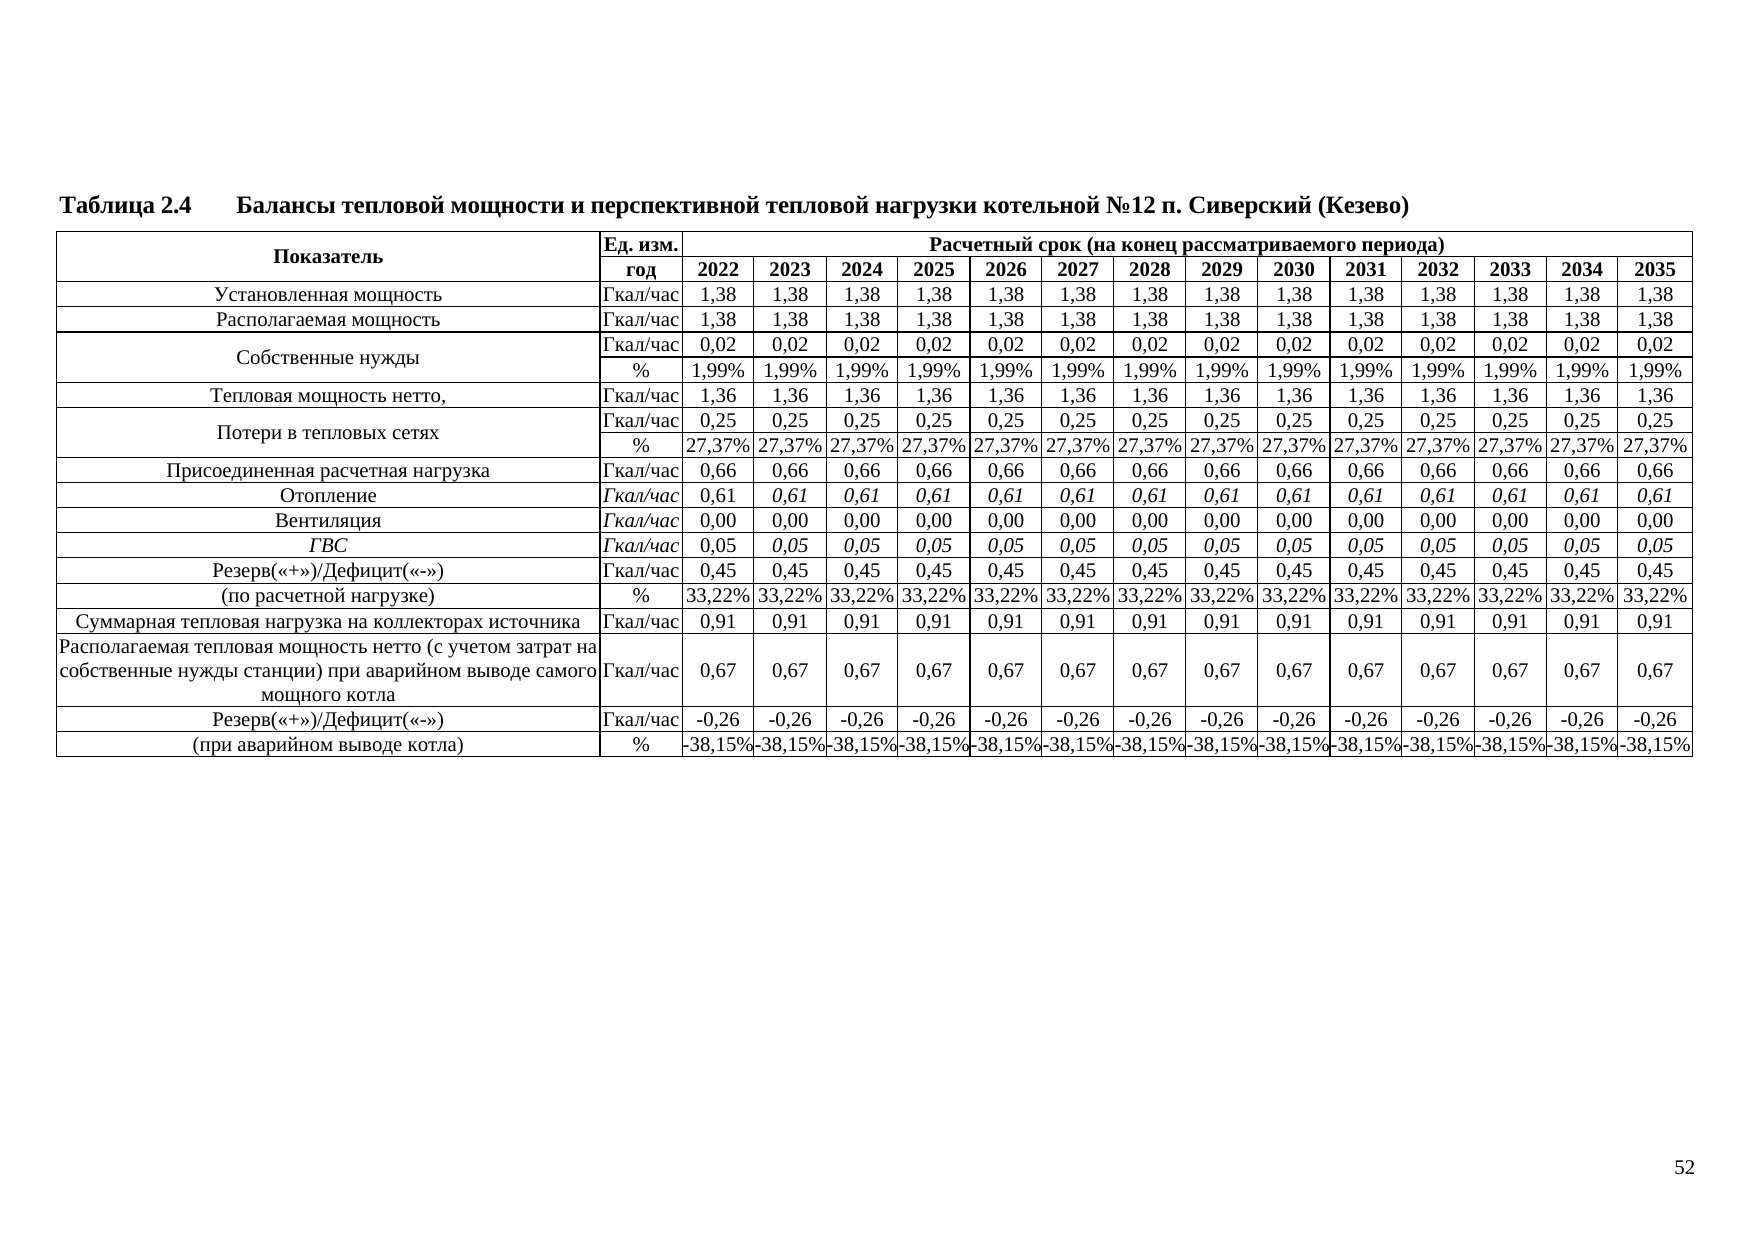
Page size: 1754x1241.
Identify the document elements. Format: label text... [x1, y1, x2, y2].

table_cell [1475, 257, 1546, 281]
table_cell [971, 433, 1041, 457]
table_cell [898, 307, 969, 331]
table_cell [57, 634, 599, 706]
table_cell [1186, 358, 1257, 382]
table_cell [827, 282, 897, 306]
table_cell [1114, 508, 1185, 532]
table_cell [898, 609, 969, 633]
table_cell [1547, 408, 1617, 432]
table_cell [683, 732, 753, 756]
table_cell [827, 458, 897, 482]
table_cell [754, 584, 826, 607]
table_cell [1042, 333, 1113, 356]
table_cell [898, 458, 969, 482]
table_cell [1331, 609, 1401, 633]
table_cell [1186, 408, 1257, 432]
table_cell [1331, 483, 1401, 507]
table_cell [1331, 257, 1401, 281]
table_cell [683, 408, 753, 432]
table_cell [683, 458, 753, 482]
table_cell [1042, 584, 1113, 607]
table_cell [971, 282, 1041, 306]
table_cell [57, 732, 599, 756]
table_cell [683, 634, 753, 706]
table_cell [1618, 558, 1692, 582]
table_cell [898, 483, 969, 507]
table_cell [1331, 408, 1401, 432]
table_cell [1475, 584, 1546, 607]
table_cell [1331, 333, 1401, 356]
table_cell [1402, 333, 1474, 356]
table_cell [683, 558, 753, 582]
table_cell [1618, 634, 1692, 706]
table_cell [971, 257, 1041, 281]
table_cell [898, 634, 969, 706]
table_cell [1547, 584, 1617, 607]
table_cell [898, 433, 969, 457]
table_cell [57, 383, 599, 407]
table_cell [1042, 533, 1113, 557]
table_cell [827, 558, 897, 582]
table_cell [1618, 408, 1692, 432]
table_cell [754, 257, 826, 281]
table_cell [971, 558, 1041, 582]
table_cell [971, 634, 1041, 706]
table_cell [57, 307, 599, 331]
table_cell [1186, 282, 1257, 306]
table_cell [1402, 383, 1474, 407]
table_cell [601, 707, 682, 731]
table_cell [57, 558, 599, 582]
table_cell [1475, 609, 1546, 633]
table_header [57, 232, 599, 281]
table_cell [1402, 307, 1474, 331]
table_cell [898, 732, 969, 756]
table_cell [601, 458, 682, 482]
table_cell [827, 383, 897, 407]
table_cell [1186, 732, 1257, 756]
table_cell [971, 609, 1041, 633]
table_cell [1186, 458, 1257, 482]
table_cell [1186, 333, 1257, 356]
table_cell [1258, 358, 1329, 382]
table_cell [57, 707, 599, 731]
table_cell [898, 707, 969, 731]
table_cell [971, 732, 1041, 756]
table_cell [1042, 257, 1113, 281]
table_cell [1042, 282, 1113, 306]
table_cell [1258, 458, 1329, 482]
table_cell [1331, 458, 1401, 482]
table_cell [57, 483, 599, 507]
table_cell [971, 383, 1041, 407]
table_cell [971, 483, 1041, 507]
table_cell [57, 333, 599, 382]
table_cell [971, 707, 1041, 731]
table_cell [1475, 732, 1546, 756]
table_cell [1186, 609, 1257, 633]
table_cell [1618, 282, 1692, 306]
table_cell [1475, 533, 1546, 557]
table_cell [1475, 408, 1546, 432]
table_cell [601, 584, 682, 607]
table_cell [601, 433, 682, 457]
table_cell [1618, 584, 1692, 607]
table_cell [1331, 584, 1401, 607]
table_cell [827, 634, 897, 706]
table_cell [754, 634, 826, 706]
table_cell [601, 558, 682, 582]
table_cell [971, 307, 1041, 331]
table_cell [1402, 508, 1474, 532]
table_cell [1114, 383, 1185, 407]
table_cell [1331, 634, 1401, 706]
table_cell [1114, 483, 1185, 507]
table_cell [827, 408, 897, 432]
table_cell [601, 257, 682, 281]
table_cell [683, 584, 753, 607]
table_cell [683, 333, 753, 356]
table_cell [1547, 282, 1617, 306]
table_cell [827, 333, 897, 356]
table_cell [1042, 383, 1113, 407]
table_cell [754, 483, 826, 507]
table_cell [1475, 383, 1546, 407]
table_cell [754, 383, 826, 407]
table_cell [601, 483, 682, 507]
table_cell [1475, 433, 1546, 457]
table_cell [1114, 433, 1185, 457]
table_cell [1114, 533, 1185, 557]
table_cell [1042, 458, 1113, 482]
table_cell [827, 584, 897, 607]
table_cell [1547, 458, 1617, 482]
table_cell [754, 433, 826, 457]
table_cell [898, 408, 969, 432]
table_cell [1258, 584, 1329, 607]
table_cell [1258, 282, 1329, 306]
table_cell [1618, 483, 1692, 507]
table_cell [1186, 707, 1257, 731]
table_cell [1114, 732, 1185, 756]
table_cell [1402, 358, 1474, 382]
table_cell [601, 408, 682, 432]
text Балансы тепловой мощности и перспективной тепловой нагрузки котельной №12 п. Сиверский (Кезево) [59, 190, 1695, 218]
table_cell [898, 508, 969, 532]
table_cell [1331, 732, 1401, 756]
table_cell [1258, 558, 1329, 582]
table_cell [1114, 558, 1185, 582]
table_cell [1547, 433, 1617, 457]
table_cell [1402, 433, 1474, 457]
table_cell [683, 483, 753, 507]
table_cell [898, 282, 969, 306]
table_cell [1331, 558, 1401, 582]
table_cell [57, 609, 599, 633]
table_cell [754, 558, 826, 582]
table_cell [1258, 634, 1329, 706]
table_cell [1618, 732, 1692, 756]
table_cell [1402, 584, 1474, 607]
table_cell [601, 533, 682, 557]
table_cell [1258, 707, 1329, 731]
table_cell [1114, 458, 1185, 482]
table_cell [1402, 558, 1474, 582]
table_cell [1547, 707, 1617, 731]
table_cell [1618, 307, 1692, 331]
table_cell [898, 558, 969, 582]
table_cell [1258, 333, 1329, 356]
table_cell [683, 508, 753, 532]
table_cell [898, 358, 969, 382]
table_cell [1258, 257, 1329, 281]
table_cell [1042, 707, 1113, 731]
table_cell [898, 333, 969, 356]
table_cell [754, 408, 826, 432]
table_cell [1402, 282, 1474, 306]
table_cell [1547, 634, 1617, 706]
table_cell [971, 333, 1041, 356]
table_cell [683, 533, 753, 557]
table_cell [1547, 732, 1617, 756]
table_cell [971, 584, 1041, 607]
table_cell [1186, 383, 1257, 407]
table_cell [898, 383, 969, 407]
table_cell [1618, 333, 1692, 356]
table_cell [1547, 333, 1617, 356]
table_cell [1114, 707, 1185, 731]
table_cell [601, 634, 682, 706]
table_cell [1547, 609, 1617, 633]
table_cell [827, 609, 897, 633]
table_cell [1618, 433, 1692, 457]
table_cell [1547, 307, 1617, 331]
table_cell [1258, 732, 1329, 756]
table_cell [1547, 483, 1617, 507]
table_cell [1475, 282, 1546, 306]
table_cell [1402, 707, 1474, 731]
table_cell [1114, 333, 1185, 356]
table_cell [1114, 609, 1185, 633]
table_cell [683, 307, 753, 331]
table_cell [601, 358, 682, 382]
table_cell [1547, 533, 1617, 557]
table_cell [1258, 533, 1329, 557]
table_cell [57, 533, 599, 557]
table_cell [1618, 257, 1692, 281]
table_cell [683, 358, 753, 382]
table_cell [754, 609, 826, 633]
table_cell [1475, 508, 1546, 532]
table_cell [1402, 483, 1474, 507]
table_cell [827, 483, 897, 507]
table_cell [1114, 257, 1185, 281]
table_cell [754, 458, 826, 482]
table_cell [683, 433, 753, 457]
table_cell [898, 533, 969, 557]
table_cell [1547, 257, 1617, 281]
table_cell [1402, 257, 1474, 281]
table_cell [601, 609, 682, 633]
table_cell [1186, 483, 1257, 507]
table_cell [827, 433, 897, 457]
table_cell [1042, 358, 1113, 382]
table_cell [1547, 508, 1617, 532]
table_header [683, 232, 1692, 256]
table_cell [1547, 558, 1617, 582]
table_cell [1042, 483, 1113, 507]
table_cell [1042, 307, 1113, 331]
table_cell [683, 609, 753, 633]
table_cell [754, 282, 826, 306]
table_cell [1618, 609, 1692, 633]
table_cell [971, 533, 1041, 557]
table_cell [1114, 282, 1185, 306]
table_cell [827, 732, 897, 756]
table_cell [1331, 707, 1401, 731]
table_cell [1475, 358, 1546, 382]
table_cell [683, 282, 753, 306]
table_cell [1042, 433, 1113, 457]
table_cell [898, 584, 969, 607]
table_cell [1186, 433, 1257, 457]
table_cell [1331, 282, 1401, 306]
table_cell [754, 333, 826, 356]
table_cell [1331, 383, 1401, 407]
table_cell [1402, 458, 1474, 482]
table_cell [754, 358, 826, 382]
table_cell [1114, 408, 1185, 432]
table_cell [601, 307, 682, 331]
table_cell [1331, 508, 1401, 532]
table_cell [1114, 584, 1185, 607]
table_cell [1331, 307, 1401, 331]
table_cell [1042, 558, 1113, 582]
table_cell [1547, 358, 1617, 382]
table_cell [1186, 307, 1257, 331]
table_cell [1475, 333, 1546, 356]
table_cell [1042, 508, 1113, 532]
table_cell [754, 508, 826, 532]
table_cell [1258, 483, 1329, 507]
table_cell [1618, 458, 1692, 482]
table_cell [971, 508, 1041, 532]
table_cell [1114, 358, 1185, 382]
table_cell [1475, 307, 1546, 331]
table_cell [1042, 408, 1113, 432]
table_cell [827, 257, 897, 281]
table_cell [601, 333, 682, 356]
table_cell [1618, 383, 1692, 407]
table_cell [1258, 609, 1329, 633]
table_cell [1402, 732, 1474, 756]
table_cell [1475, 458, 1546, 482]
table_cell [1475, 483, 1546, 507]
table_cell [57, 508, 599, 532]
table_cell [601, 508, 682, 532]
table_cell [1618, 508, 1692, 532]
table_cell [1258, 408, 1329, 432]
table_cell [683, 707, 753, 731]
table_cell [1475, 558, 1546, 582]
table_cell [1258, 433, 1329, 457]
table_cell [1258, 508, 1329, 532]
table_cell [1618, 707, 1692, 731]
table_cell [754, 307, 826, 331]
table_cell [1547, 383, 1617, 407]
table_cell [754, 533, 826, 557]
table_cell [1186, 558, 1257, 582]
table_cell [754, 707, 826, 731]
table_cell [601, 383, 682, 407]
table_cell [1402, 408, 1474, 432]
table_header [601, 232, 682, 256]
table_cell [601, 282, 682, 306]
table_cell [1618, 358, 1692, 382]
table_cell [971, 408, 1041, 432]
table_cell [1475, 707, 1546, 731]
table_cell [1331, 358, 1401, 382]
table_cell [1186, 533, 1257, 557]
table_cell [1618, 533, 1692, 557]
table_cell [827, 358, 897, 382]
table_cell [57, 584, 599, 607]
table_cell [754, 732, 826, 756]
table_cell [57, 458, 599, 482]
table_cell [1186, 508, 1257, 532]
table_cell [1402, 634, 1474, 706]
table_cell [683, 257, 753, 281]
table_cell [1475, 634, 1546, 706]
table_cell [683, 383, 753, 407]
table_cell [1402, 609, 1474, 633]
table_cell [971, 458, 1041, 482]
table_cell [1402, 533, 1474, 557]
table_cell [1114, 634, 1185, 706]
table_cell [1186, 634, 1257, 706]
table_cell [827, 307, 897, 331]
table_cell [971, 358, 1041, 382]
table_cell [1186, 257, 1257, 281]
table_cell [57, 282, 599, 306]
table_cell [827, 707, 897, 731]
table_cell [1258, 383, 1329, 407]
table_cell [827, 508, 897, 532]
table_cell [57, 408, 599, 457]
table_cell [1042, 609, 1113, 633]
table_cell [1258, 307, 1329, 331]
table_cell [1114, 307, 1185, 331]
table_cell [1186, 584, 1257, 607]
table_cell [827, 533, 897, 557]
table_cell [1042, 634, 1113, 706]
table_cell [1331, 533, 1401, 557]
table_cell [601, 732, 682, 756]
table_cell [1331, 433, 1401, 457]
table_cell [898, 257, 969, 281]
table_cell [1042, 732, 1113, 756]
